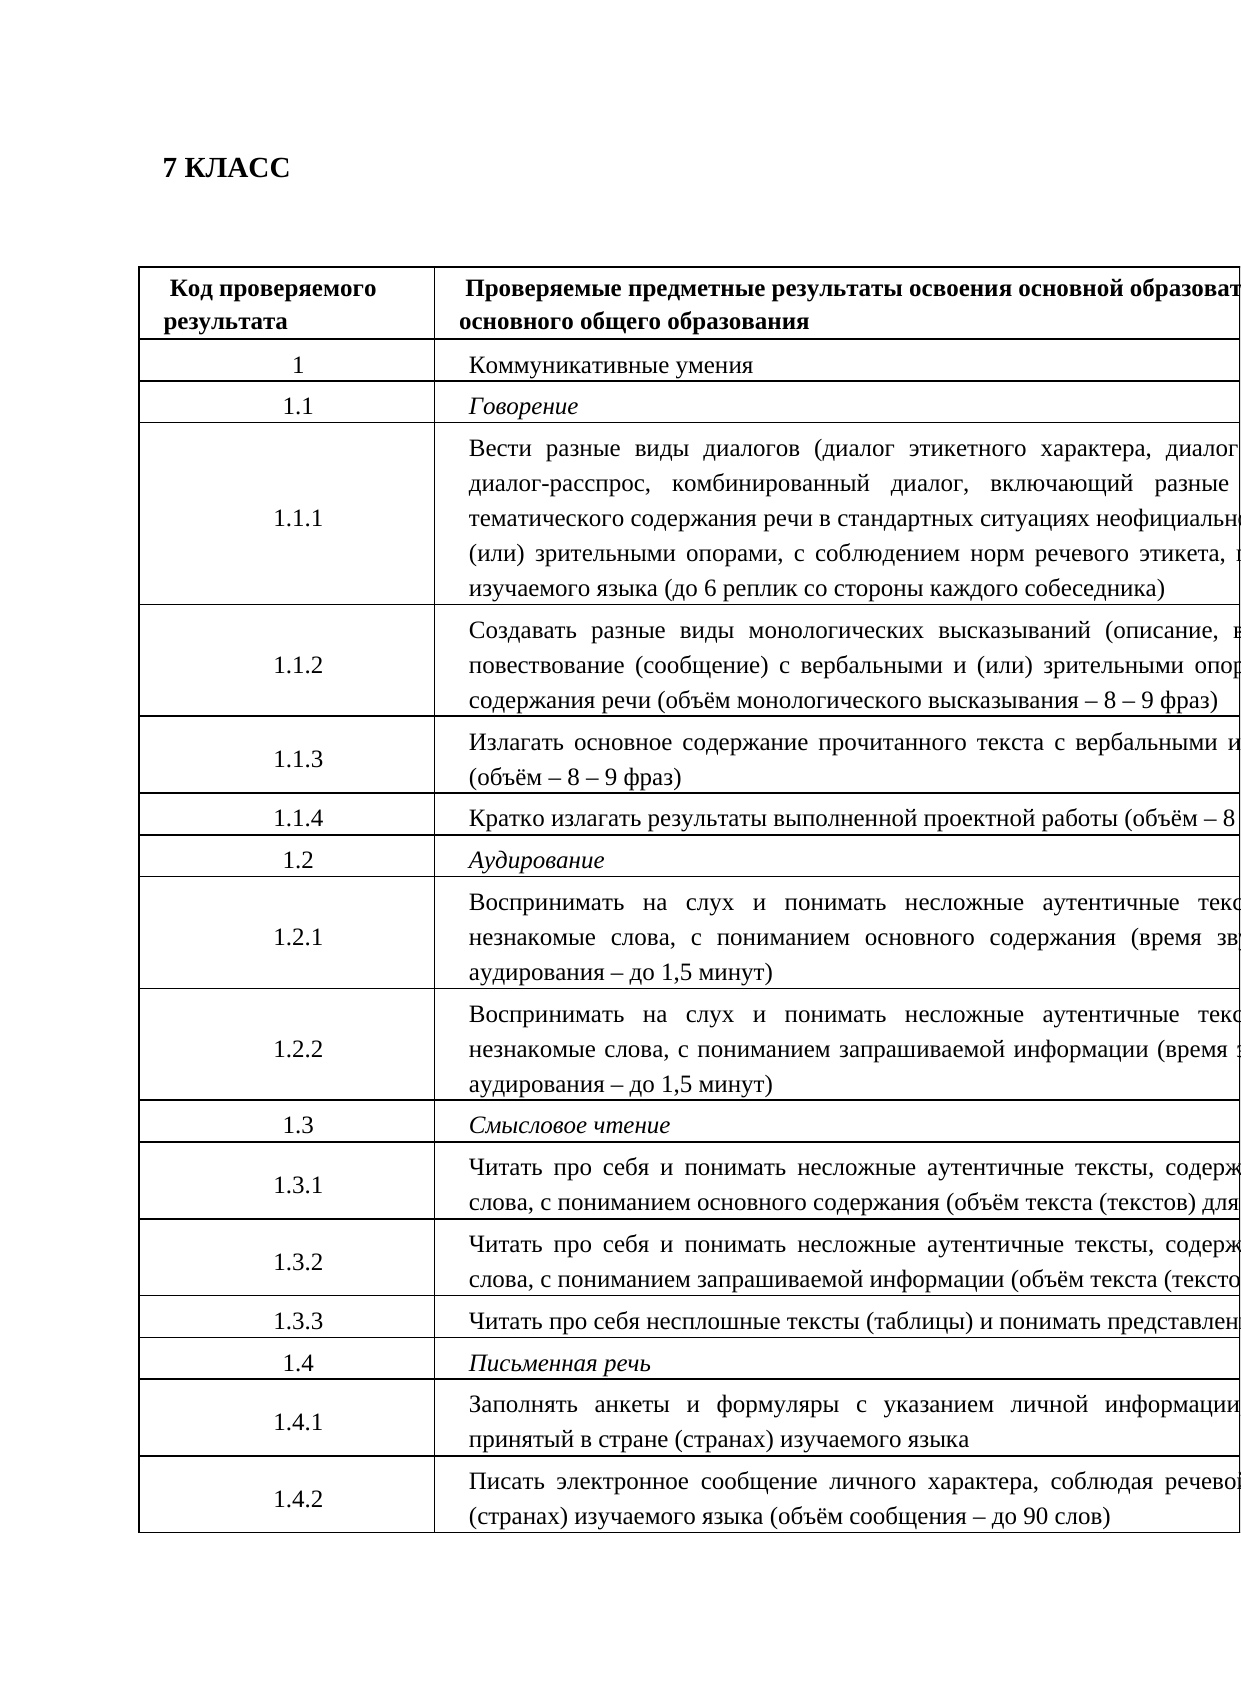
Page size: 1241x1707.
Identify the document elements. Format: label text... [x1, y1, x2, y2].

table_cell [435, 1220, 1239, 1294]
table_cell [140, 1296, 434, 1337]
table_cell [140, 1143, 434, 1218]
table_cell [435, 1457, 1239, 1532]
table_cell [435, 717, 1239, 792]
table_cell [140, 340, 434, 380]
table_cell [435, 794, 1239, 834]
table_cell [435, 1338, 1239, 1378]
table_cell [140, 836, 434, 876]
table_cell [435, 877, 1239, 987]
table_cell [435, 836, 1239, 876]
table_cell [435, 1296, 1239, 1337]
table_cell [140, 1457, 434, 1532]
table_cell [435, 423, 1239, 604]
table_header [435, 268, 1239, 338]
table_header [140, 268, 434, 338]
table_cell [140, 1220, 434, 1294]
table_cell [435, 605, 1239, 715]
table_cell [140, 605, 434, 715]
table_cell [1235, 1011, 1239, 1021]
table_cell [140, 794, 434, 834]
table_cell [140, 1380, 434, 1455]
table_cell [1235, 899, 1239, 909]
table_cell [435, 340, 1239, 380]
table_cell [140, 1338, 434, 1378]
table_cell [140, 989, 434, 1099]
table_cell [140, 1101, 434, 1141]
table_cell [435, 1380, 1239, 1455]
text 7 КЛАСС [162, 150, 1090, 183]
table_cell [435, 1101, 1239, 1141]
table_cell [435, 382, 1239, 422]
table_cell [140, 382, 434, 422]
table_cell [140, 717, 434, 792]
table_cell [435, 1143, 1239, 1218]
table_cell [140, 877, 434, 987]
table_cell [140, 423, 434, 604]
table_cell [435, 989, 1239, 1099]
